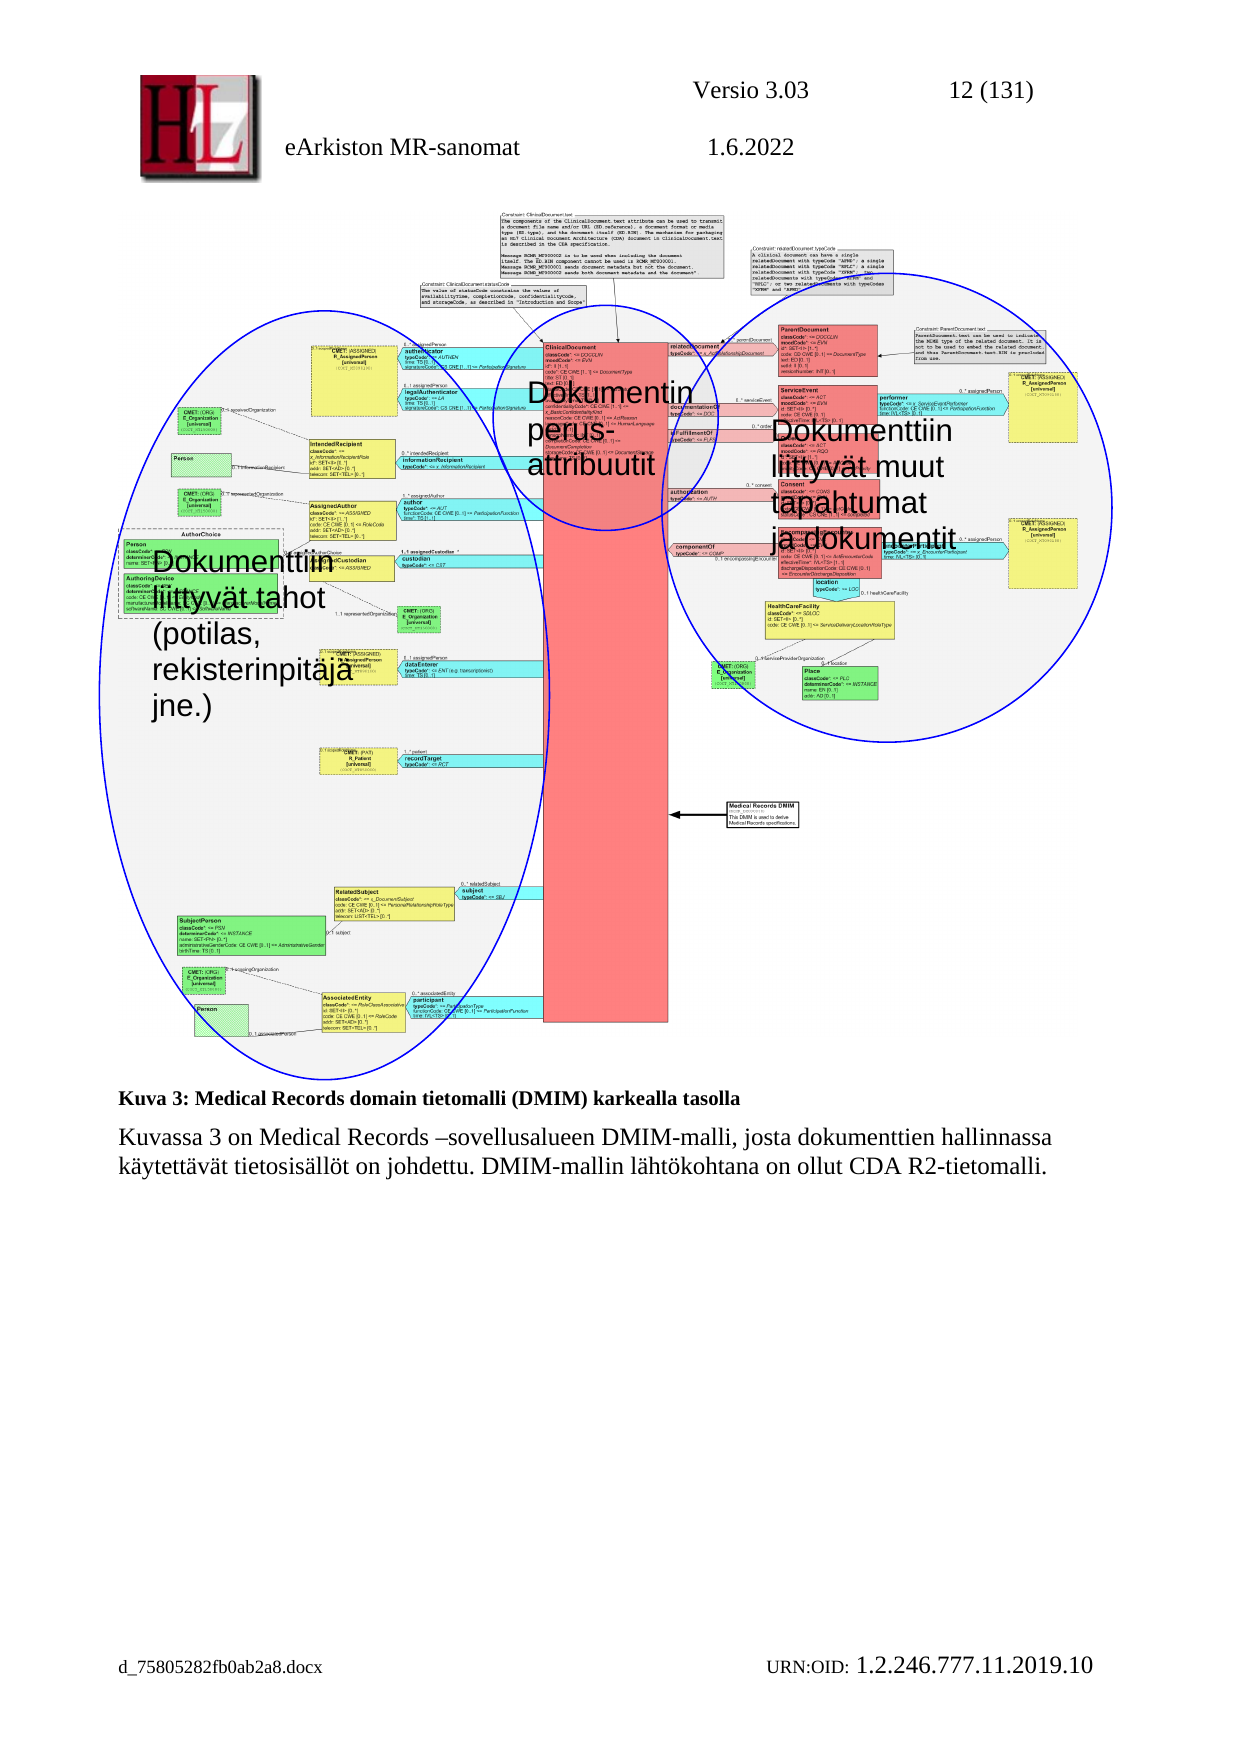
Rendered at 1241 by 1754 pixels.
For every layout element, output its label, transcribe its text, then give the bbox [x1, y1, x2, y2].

text Kuva 3: Medical Records domain tietomalli (DMIM) karkealla tasolla [118, 1086, 1122, 1110]
picture [430, 489, 1078, 1037]
picture [118, 211, 1078, 535]
picture [494, 307, 705, 529]
picture [140, 75, 263, 183]
text Kuvassa 3 on Medical Records –sovellusalueen DMIM-malli, josta dokumenttien hallinnassa käytettävät tietosisällöt on johdettu. DMIM-mallin lähtökohtana on ollut CDA R2-tietomalli. [118, 1122, 1122, 1180]
picture [118, 312, 548, 1037]
picture [118, 856, 219, 1037]
picture [663, 275, 1078, 741]
